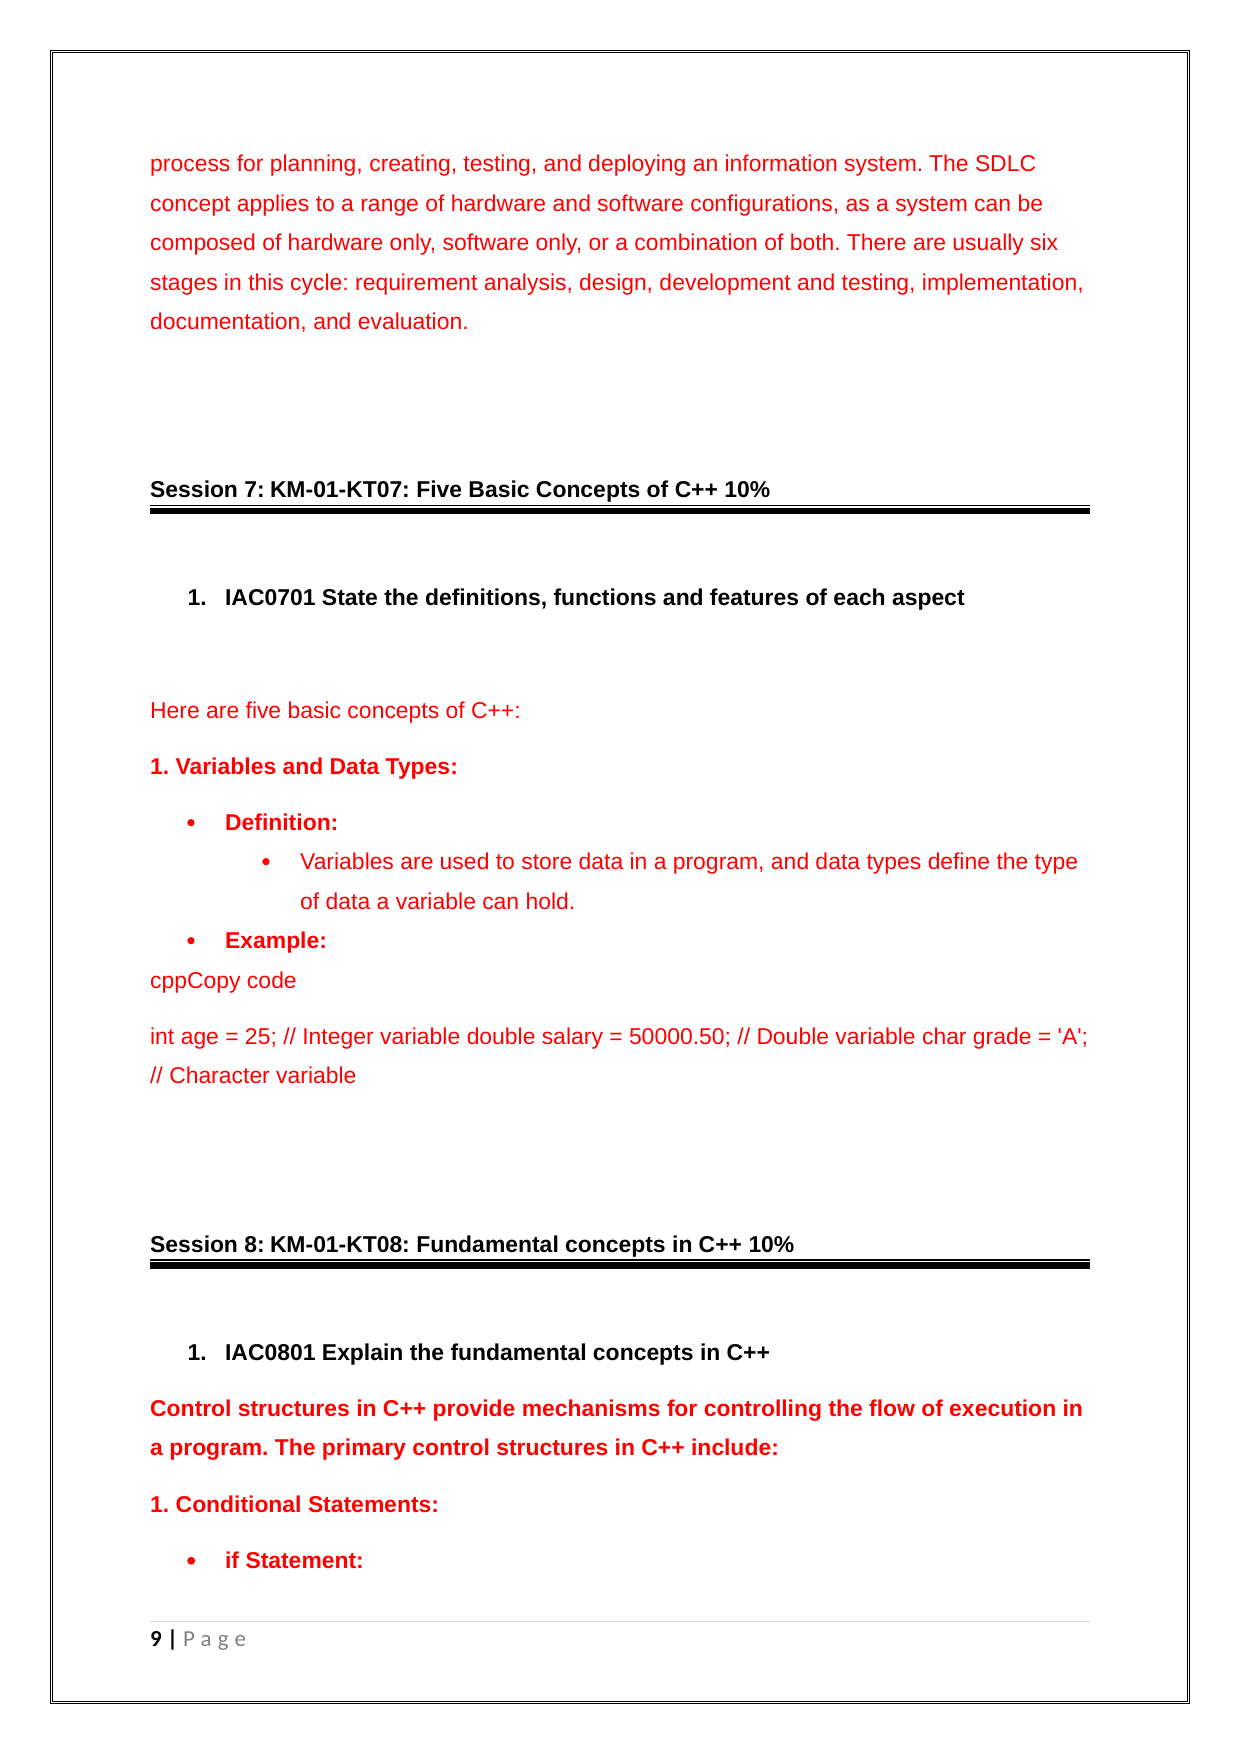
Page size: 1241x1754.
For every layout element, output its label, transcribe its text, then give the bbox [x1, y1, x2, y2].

list Definition: [187, 809, 1090, 835]
text int age = 25; // Integer variable double salary = 50000.50; // Double variable char grade = 'A'; // Character variable [150, 1023, 1090, 1089]
text Session 8: KM-01-KT08: Fundamental concepts in C++ 10% [150, 1231, 1090, 1259]
list if Statement: [187, 1547, 1090, 1573]
text Control structures in C++ provide mechanisms for controlling the flow of execution in a program. The primary control structures in C++ include: [150, 1395, 1090, 1461]
list Example: [187, 927, 1090, 954]
text cppCopy code [150, 967, 1090, 993]
list IAC0701 State the definitions, functions and features of each aspect [187, 584, 1090, 611]
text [150, 150, 1090, 334]
text Session 7: KM-01-KT07: Five Basic Concepts of C++ 10% [150, 476, 1090, 505]
text Here are five basic concepts of C++: [150, 697, 1090, 723]
list IAC0801 Explain the fundamental concepts in C++ [187, 1339, 1090, 1365]
text 1. Variables and Data Types: [150, 753, 1090, 779]
list Variables are used to store data in a program, and data types define the type of data a variable can hold. [262, 848, 1090, 914]
text 1. Conditional Statements: [150, 1491, 1090, 1517]
